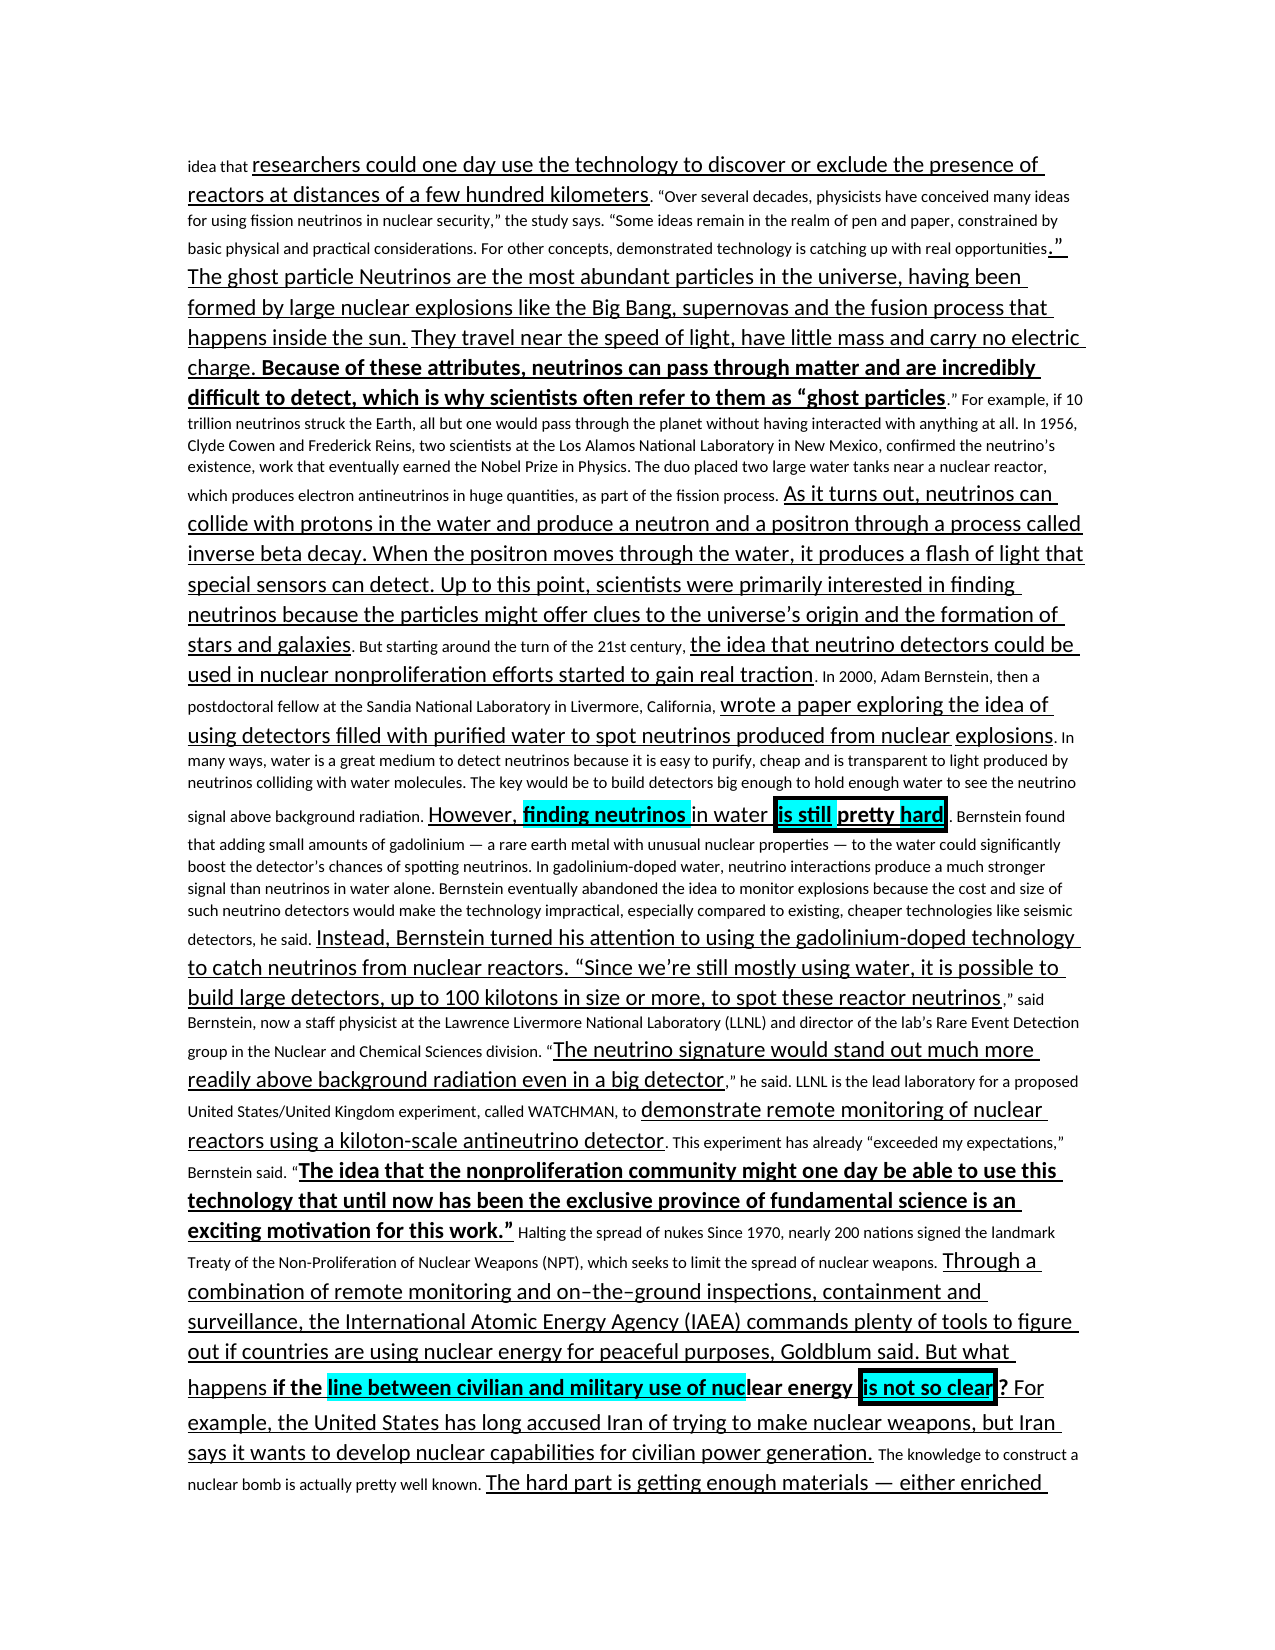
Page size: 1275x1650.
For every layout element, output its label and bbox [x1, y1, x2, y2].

text [187, 150, 1087, 1496]
